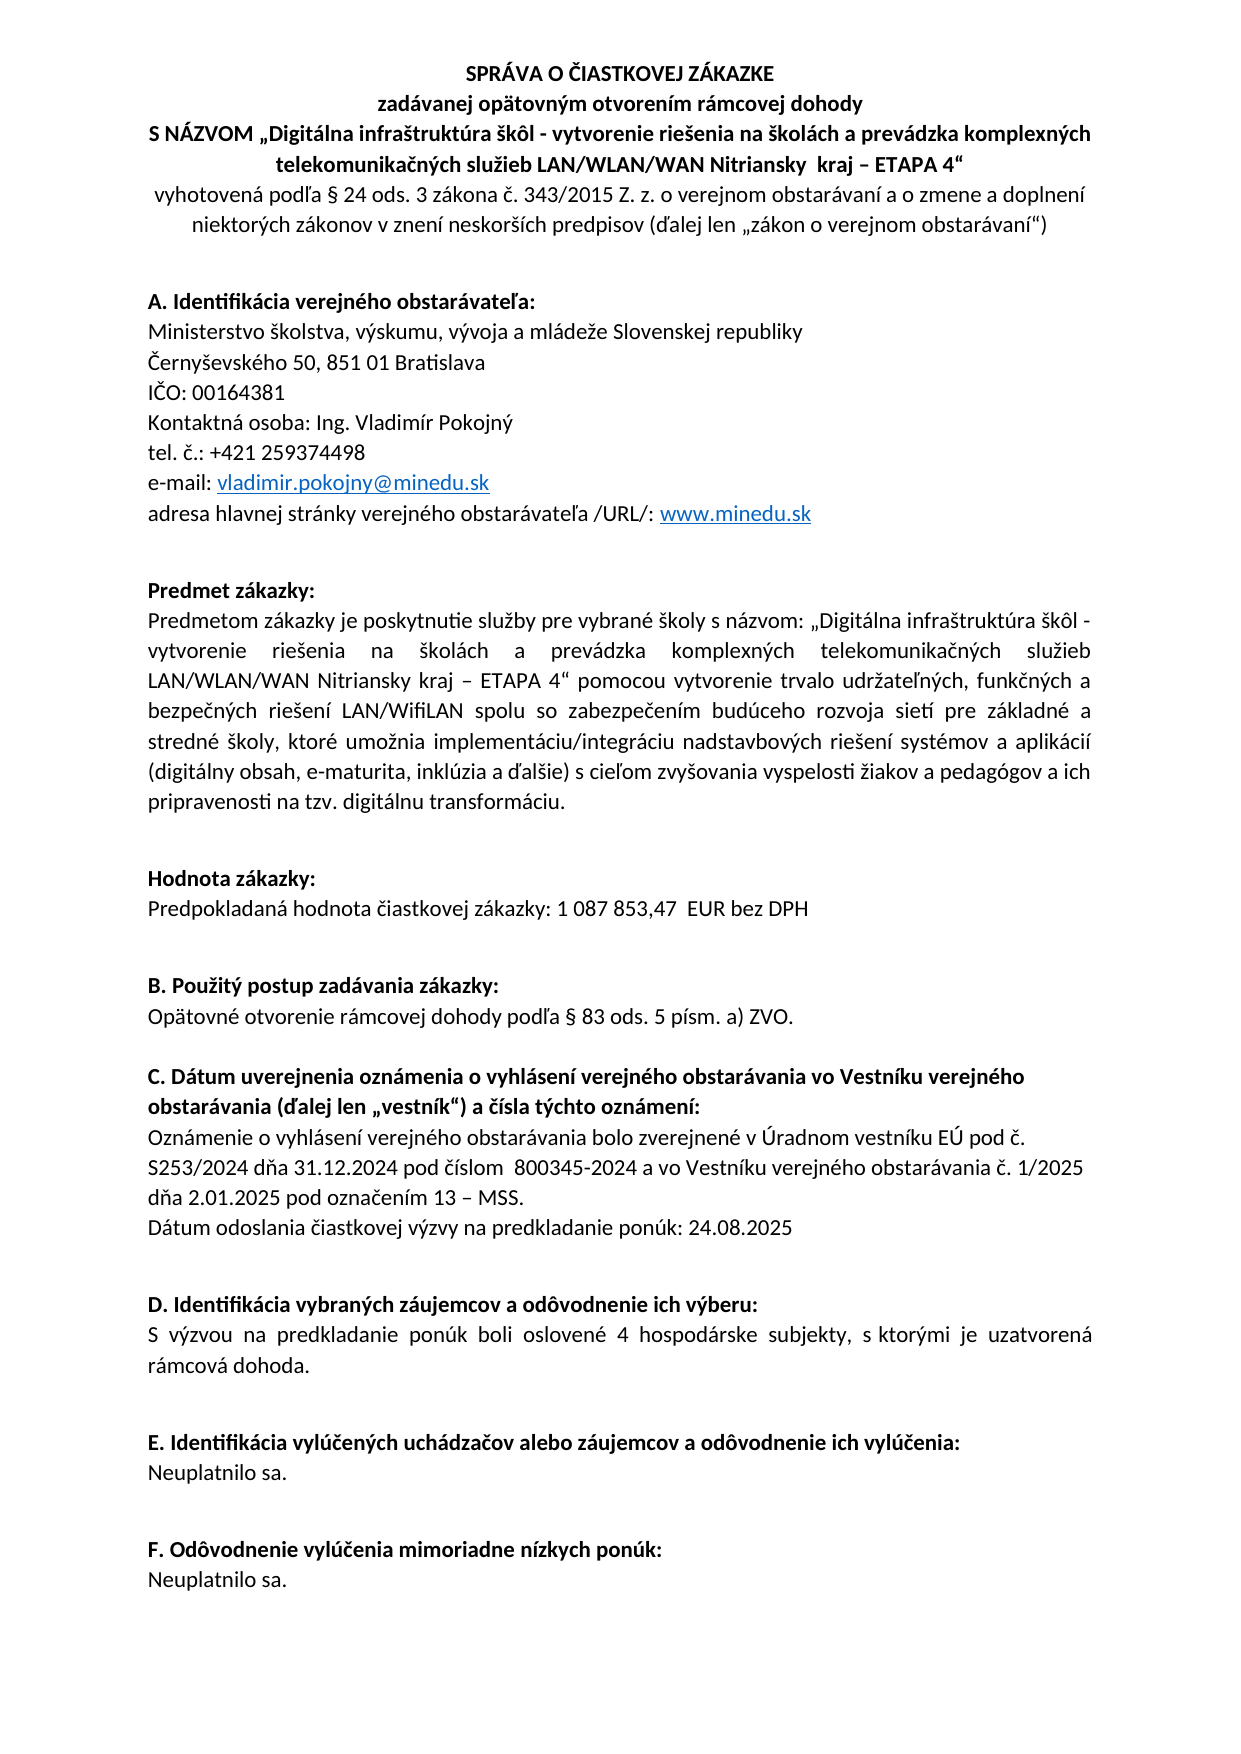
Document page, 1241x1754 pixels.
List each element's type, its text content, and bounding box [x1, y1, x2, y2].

text IČO: 00164381 [148, 378, 1093, 406]
text Ministerstvo školstva, výskumu, vývoja a mládeže Slovenskej republiky [148, 317, 1093, 346]
text Neuplatnilo sa. [148, 1565, 1093, 1593]
text Predpokladaná hodnota čiastkovej zákazky: 1 087 853,47 EUR bez DPH [148, 894, 1093, 923]
text S NÁZVOM „Digitálna infraštruktúra škôl - vytvorenie riešenia na školách a prevádzka komplexných telekomunikačných služieb LAN/WLAN/WAN Nitriansky kraj – ETAPA 4“ [148, 119, 1093, 178]
text S výzvou na predkladanie ponúk boli oslovené 4 hospodárske subjekty, s ktorými je uzatvorená rámcová dohoda. [148, 1321, 1093, 1379]
text Neuplatnilo sa. [148, 1458, 1093, 1486]
text SPRÁVA O ČIASTKOVEJ ZÁKAZKE [148, 59, 1093, 87]
text e-mail: vladimir.pokojny@minedu.sk [148, 468, 1093, 497]
text tel. č.: +421 259374498 [148, 438, 1093, 466]
text vyhotovená podľa § 24 ods. 3 zákona č. 343/2015 Z. z. o verejnom obstarávaní a o zmene a doplnení [148, 180, 1093, 208]
text Predmetom zákazky je poskytnutie služby pre vybrané školy s názvom: „Digitálna infraštruktúra škôl - vytvorenie riešenia na školách a prevádzka komplexných telekomunikačných služieb LAN/WLAN/WAN Nitriansky kraj – ETAPA 4“ pomocou vytvorenie trvalo udržateľných, funkčných a bezpečných riešení LAN/WifiLAN spolu so zabezpečením budúceho rozvoja sietí pre základné a stredné školy, ktoré umožnia implementáciu/integráciu nadstavbových riešení systémov a aplikácií (digitálny obsah, e-maturita, inklúzia a ďalšie) s cieľom zvyšovania vyspelosti žiakov a pedagógov a ich pripravenosti na tzv. digitálnu transformáciu. [148, 606, 1093, 815]
text obstarávania (ďalej len „vestník“) a čísla týchto oznámení: [148, 1092, 1093, 1121]
text niektorých zákonov v znení neskorších predpisov (ďalej len „zákon o verejnom obstarávaní“) [148, 210, 1093, 238]
text Hodnota zákazky: [148, 864, 1093, 892]
text Oznámenie o vyhlásení verejného obstarávania bolo zverejnené v Úradnom vestníku EÚ pod č. S253/2024 dňa 31.12.2024 pod číslom 800345-2024 a vo Vestníku verejného obstarávania č. 1/2025 dňa 2.01.2025 pod označením 13 – MSS. [148, 1123, 1093, 1211]
text C. Dátum uverejnenia oznámenia o vyhlásení verejného obstarávania vo Vestníku verejného [148, 1062, 1093, 1090]
text E. Identifikácia vylúčených uchádzačov alebo záujemcov a odôvodnenie ich vylúčenia: [148, 1428, 1093, 1456]
text D. Identifikácia vybraných záujemcov a odôvodnenie ich výberu: [148, 1290, 1093, 1318]
text Predmet zákazky: [148, 576, 1093, 604]
text Černyševského 50, 851 01 Bratislava [148, 348, 1093, 376]
text F. Odôvodnenie vylúčenia mimoriadne nízkych ponúk: [148, 1535, 1093, 1563]
text Opätovné otvorenie rámcovej dohody podľa § 83 ods. 5 písm. a) ZVO. [148, 1002, 1093, 1030]
text adresa hlavnej stránky verejného obstarávateľa /URL/: www.minedu.sk [148, 499, 1093, 527]
text A. Identifikácia verejného obstarávateľa: [148, 287, 1093, 315]
text zadávanej opätovným otvorením rámcovej dohody [148, 89, 1093, 117]
text Kontaktná osoba: Ing. Vladimír Pokojný [148, 408, 1093, 436]
text Dátum odoslania čiastkovej výzvy na predkladanie ponúk: 24.08.2025 [148, 1213, 1093, 1241]
text B. Použitý postup zadávania zákazky: [148, 972, 1093, 1000]
